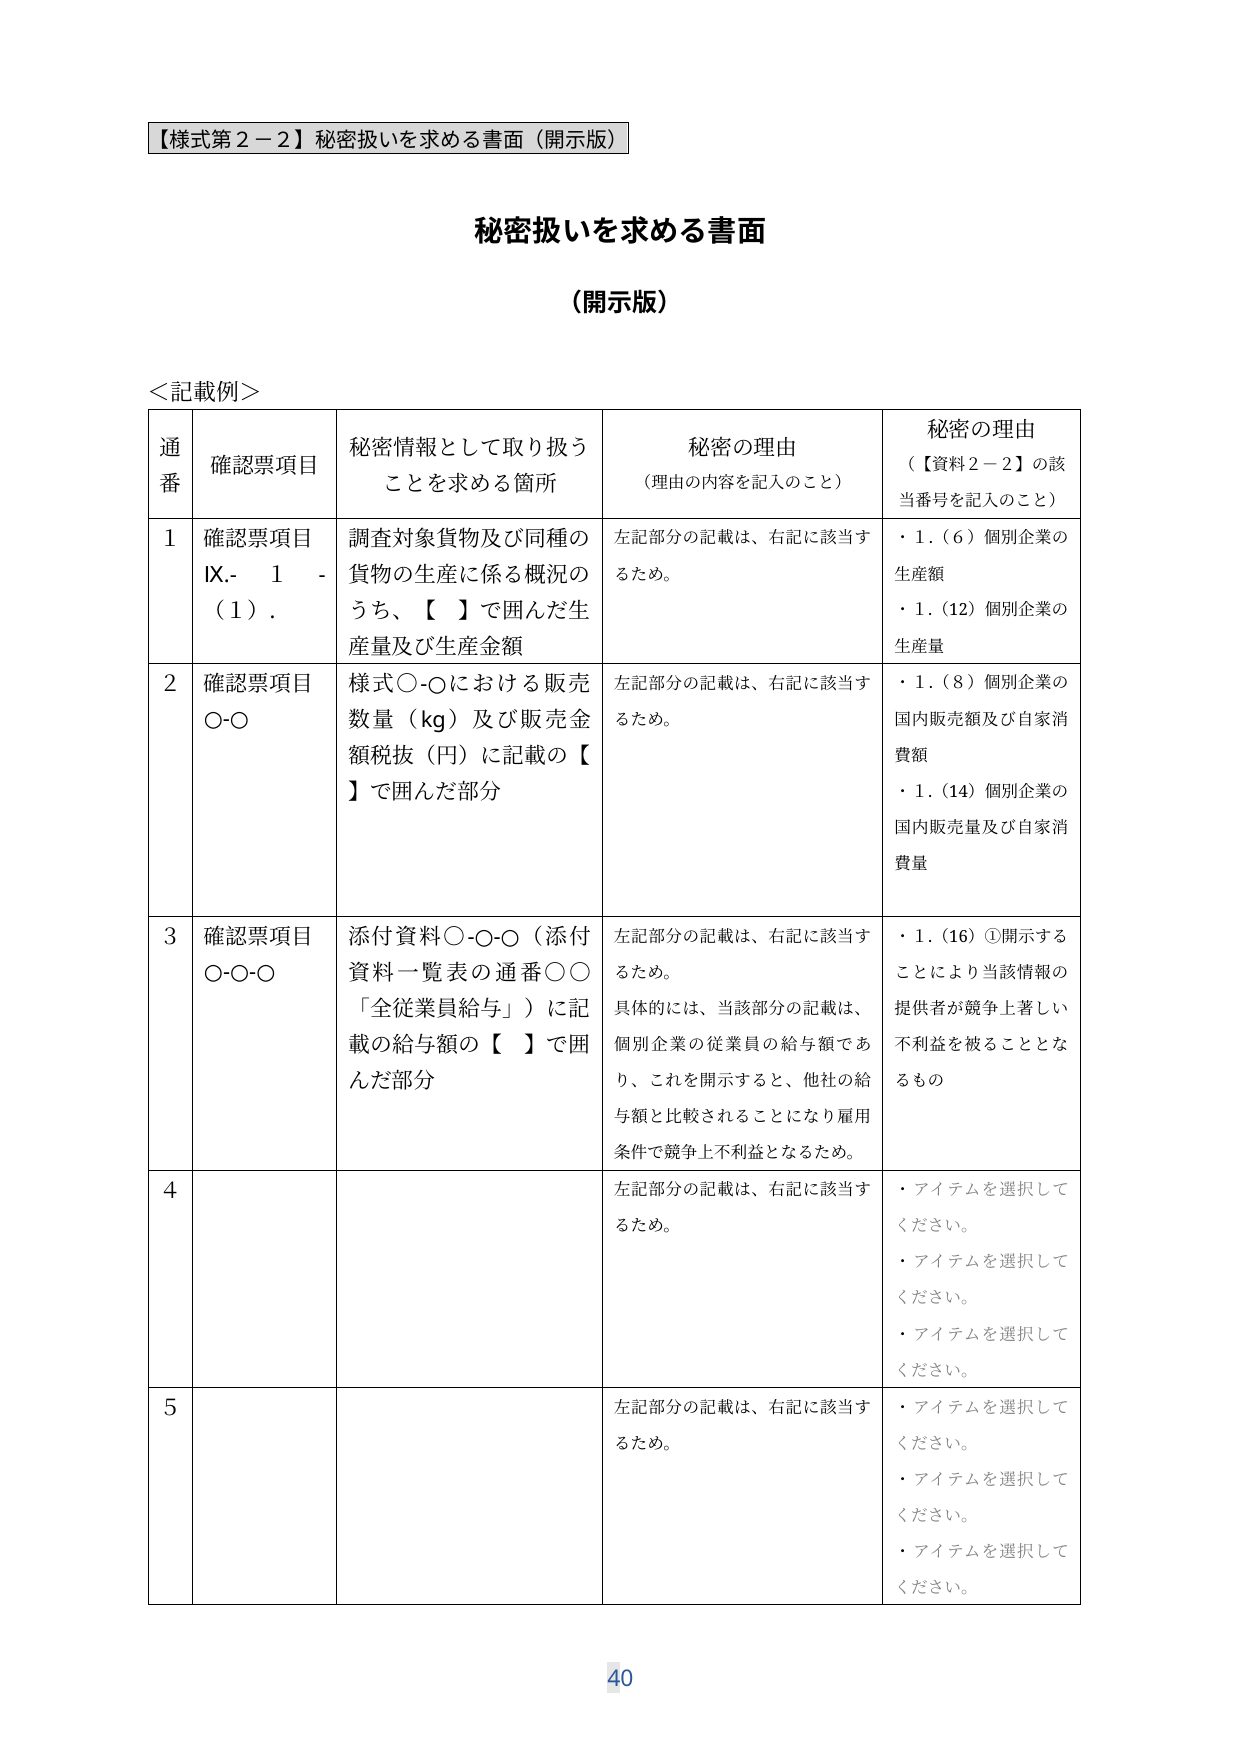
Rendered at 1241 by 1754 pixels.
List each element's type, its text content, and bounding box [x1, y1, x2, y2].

text 秘密扱いを求める書面 [148, 192, 1092, 264]
table_cell 左記部分の記載は、右記に該当するため。 [603, 664, 882, 916]
text （開示版） [148, 264, 1092, 336]
table_cell ２ [149, 664, 192, 916]
table_cell [337, 1388, 602, 1604]
table_cell [337, 1171, 602, 1387]
text 【様式第２－２】秘密扱いを求める書面（開示版） [148, 120, 1092, 156]
table_cell 添付資料○-○-○（添付資料一覧表の通番○○「全従業員給与」）に記載の給与額の【 】で囲んだ部分 [337, 917, 602, 1169]
table_cell 左記部分の記載は、右記に該当するため。 [603, 1171, 882, 1387]
table_cell [193, 1388, 336, 1604]
table_cell ・ ・ [883, 664, 1080, 916]
table_cell 確認票項目 ○-○-○ [193, 917, 336, 1169]
table_cell ３ [149, 917, 192, 1169]
table_cell [193, 1171, 336, 1387]
table_cell ・ ・ ・ [883, 1171, 1080, 1387]
table_cell 調査対象貨物及び同種の貨物の生産に係る概況のうち、【 】で囲んだ生産量及び生産金額 [337, 519, 602, 663]
table_header 秘密情報として取り扱うことを求める箇所 [337, 410, 602, 518]
table_cell ４ [149, 1171, 192, 1387]
table_cell １ [149, 519, 192, 663]
table_cell ・ ・ ・ [883, 1388, 1080, 1604]
table_header 秘密の理由 （【資料２－２】の該当番号を記入のこと） [883, 410, 1080, 518]
table_cell 様式○-○における販売数量（kg）及び販売金額税抜（円）に記載の【 】で囲んだ部分 [337, 664, 602, 916]
table_cell ・ ・ [883, 519, 1080, 663]
table_cell ５ [149, 1388, 192, 1604]
table_cell 左記部分の記載は、右記に該当するため。 具体的には、当該部分の記載は、個別企業の従業員の給与額であり、これを開示すると、他社の給与額と比較されることになり雇用条件で競争上不利益となるため。 [603, 917, 882, 1169]
table_cell 確認票項目 ○-○ [193, 664, 336, 916]
text ＜記載例＞ [148, 372, 1092, 408]
table_header 通番 [149, 410, 192, 518]
table_cell ・ [883, 917, 1080, 1169]
table_cell 確認票項目 Ⅸ.-１-（１）. [193, 519, 336, 663]
table_cell 左記部分の記載は、右記に該当するため。 [603, 1388, 882, 1604]
table_header 秘密の理由 （理由の内容を記入のこと） [603, 410, 882, 518]
table_header 確認票項目 [193, 410, 336, 518]
table_cell 左記部分の記載は、右記に該当するため。 [603, 519, 882, 663]
